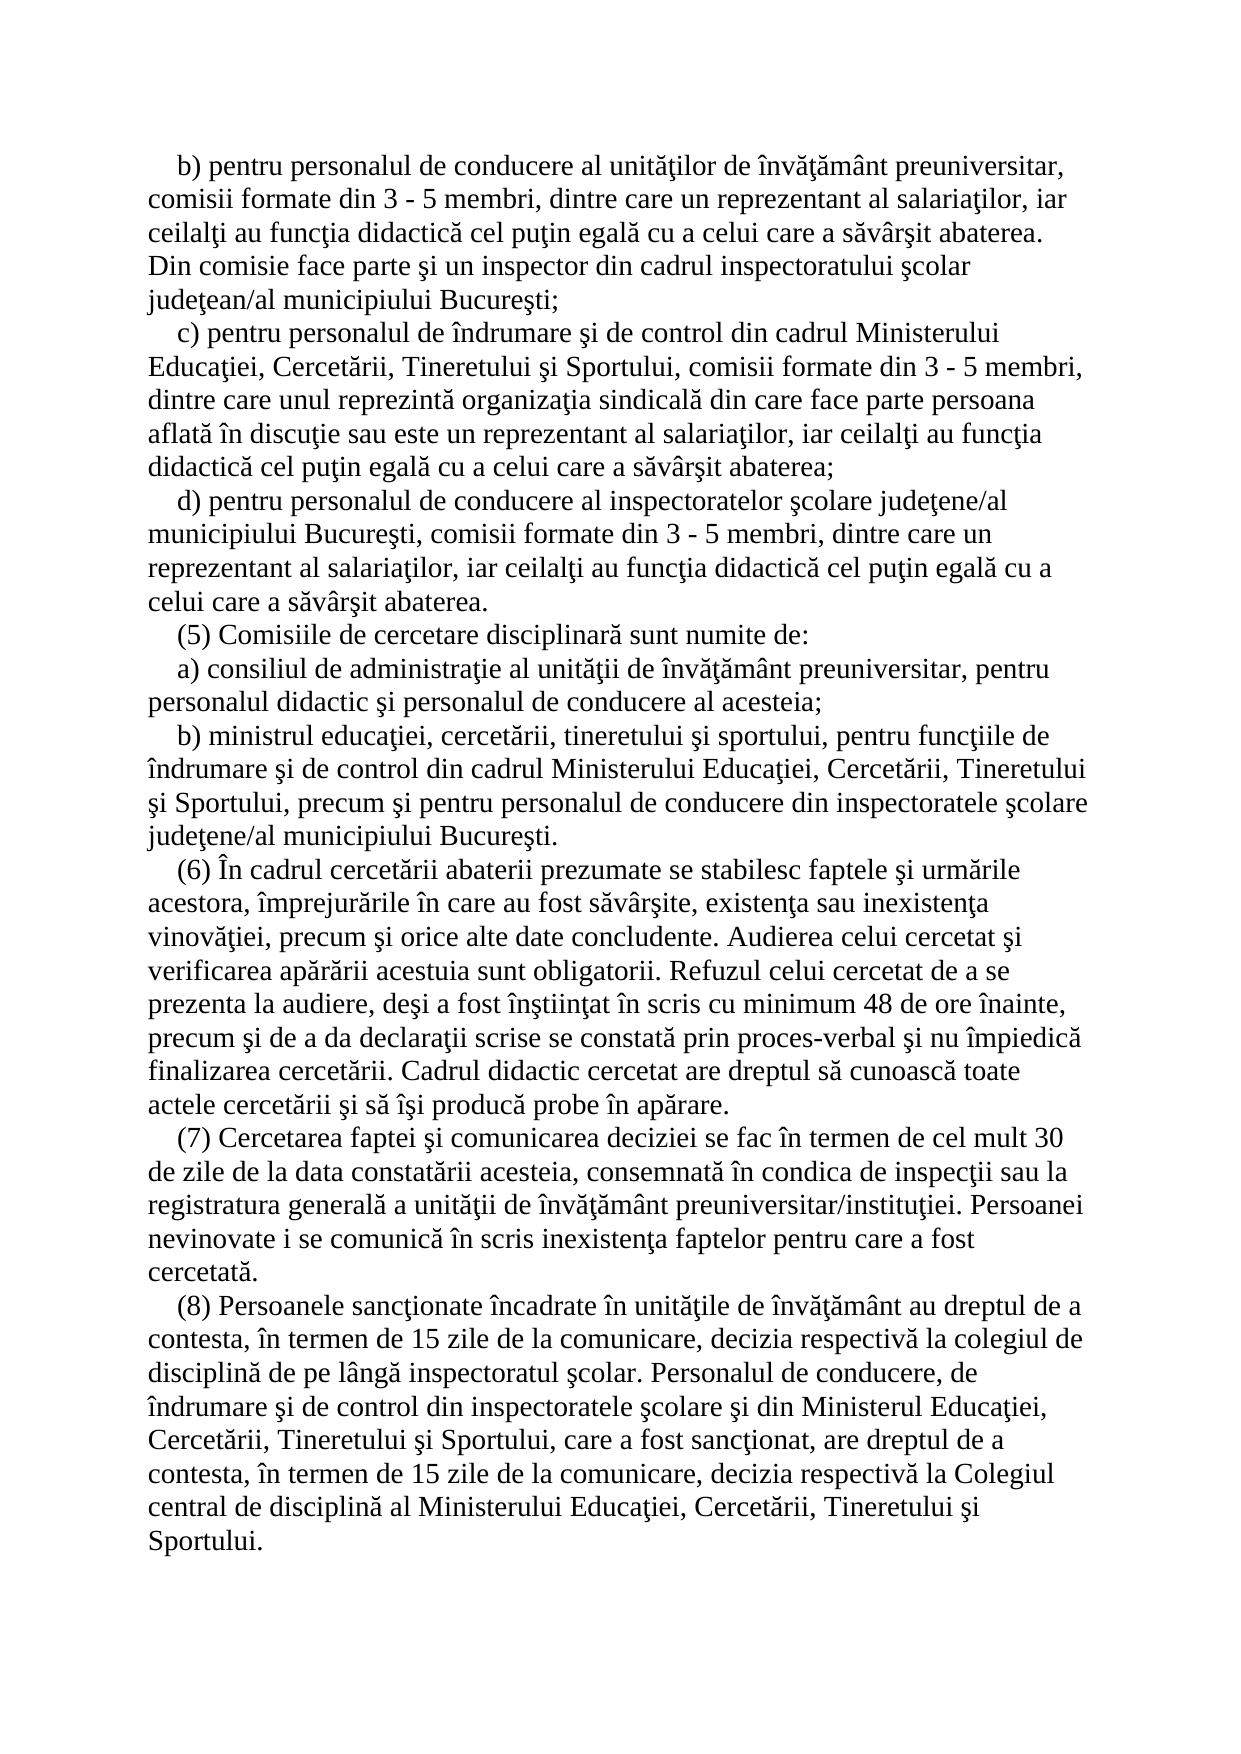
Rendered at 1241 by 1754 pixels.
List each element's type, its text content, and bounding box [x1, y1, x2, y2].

text a) consiliul de administraţie al unităţii de învăţământ preuniversitar, pentru personalul didactic şi personalul de conducere al acesteia; [148, 651, 1093, 718]
text (7) Cercetarea faptei şi comunicarea deciziei se fac în termen de cel mult 30 de zile de la data constatării acesteia, consemnată în condica de inspecţii sau la registratura generală a unităţii de învăţământ preuniversitar/instituţiei. Persoanei nevinovate i se comunică în scris inexistenţa faptelor pentru care a fost cercetată. [148, 1120, 1093, 1288]
text (6) În cadrul cercetării abaterii prezumate se stabilesc faptele şi urmările acestora, împrejurările în care au fost săvârşite, existenţa sau inexistenţa vinovăţiei, precum şi orice alte date concludente. Audierea celui cercetat şi verificarea apărării acestuia sunt obligatorii. Refuzul celui cercetat de a se prezenta la audiere, deşi a fost înştiinţat în scris cu minimum 48 de ore înainte, precum şi de a da declaraţii scrise se constată prin proces-verbal şi nu împiedică finalizarea cercetării. Cadrul didactic cercetat are dreptul să cunoască toate actele cercetării şi să îşi producă probe în apărare. [148, 852, 1093, 1120]
text (5) Comisiile de cercetare disciplinară sunt numite de: [148, 617, 1093, 651]
text b) pentru personalul de conducere al unităţilor de învăţământ preuniversitar, comisii formate din 3 - 5 membri, dintre care un reprezentant al salariaţilor, iar ceilalţi au funcţia didactică cel puţin egală cu a celui care a săvârşit abaterea. Din comisie face parte şi un inspector din cadrul inspectoratului şcolar judeţean/al municipiului Bucureşti; [148, 148, 1093, 315]
text d) pentru personalul de conducere al inspectoratelor şcolare judeţene/al municipiului Bucureşti, comisii formate din 3 - 5 membri, dintre care un reprezentant al salariaţilor, iar ceilalţi au funcţia didactică cel puţin egală cu a celui care a săvârşit abaterea. [148, 483, 1093, 617]
text (8) Persoanele sancţionate încadrate în unităţile de învăţământ au dreptul de a contesta, în termen de 15 zile de la comunicare, decizia respectivă la colegiul de disciplină de pe lângă inspectoratul şcolar. Personalul de conducere, de îndrumare şi de control din inspectoratele şcolare şi din Ministerul Educaţiei, Cercetării, Tineretului şi Sportului, care a fost sancţionat, are dreptul de a contesta, în termen de 15 zile de la comunicare, decizia respectivă la Colegiul central de disciplină al Ministerului Educaţiei, Cercetării, Tineretului şi Sportului. [148, 1288, 1093, 1556]
text c) pentru personalul de îndrumare şi de control din cadrul Ministerului Educaţiei, Cercetării, Tineretului şi Sportului, comisii formate din 3 - 5 membri, dintre care unul reprezintă organizaţia sindicală din care face parte persoana aflată în discuţie sau este un reprezentant al salariaţilor, iar ceilalţi au funcţia didactică cel puţin egală cu a celui care a săvârşit abaterea; [148, 315, 1093, 483]
text b) ministrul educaţiei, cercetării, tineretului şi sportului, pentru funcţiile de îndrumare şi de control din cadrul Ministerului Educaţiei, Cercetării, Tineretului şi Sportului, precum şi pentru personalul de conducere din inspectoratele şcolare judeţene/al municipiului Bucureşti. [148, 718, 1093, 852]
